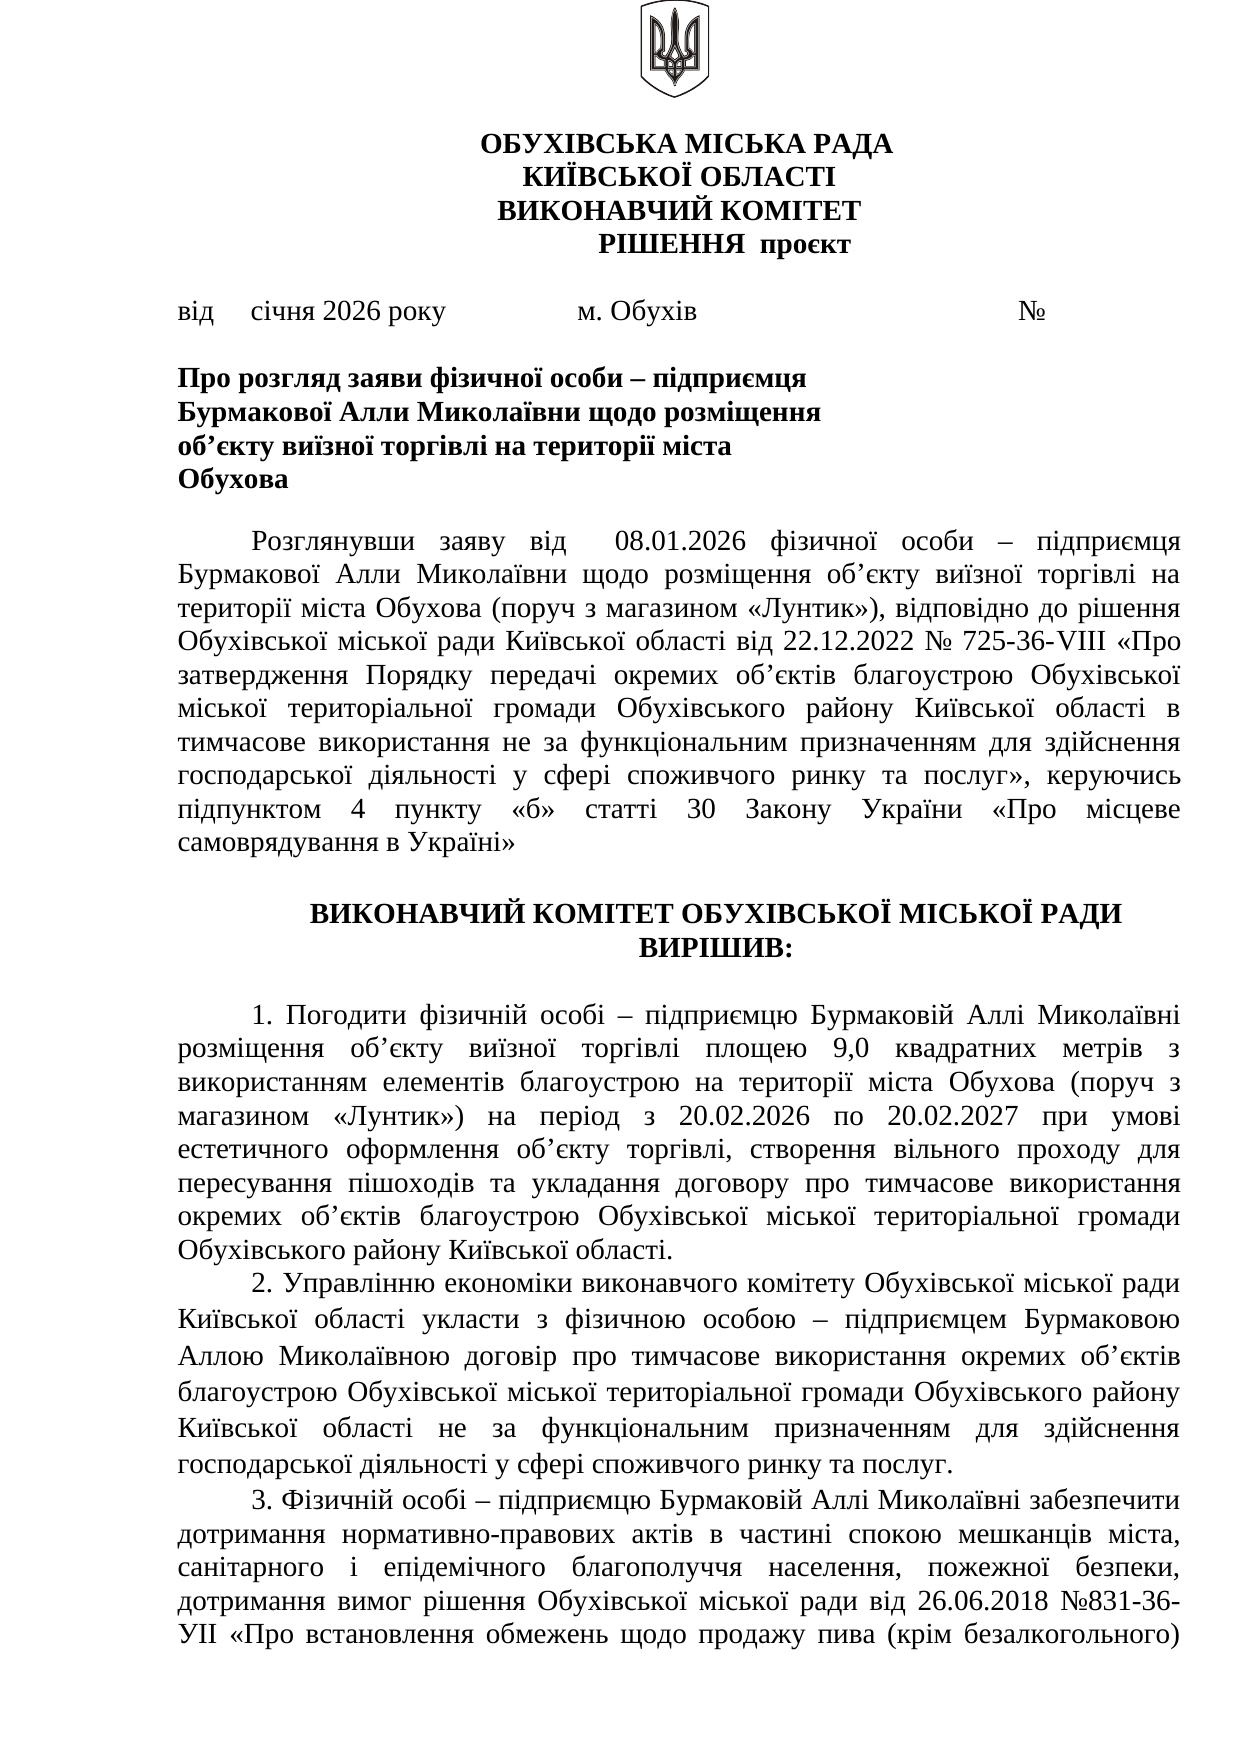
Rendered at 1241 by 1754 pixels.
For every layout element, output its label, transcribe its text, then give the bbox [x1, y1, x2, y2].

text 2. Управлінню економіки виконавчого комітету Обухівської міської ради Київської області укласти з фізичною особою – підприємцем Бурмаковою Аллою Миколаївною договір про тимчасове використання окремих об’єктів благоустрою Обухівської міської територіальної громади Обухівського району Київської області не за функціональним призначенням для здійснення господарської діяльності у сфері споживчого ринку та послуг. [177, 1265, 1181, 1480]
text Бурмакової Алли Миколаївни щодо розміщення [177, 394, 1181, 428]
text ВИРІШИВ: [177, 930, 1181, 963]
text ОБУХІВСЬКА МІСЬКА РАДА [177, 126, 1196, 159]
text від січня 2026 року м. Обухів № [177, 293, 1181, 327]
text КИЇВСЬКОЇ ОБЛАСТІ [177, 159, 1181, 193]
text Обухова [177, 461, 1181, 495]
text об’єкту виїзної торгівлі на території міста [177, 428, 1181, 461]
text Розглянувши заяву від 08.01.2026 фізичної особи – підприємця Бурмакової Алли Миколаївни щодо розміщення об’єкту виїзної торгівлі на території міста Обухова (поруч з магазином «Лунтик»), відповідно до рішення Обухівської міської ради Київської області від 22.12.2022 № 725-36-VIII «Про затвердження Порядку передачі окремих об’єктів благоустрою Обухівської міської територіальної громади Обухівського району Київської області в тимчасове використання не за функціональним призначенням для здійснення господарської діяльності у сфері споживчого ринку та послуг», керуючись підпунктом 4 пункту «б» статті 30 Закону України «Про місцеве самоврядування в Україні» [177, 523, 1181, 858]
text ВИКОНАВЧИЙ КОМІТЕТ [177, 193, 1181, 226]
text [177, 1482, 1181, 1650]
text ВИКОНАВЧИЙ КОМІТЕТ ОБУХІВСЬКОЇ МІСЬКОЇ РАДИ [177, 896, 1181, 930]
text 1. Погодити фізичній особі – підприємцю Бурмаковій Аллі Миколаївні розміщення об’єкту виїзної торгівлі площею 9,0 квадратних метрів з використанням елементів благоустрою на території міста Обухова (поруч з магазином «Лунтик») на період з 20.02.2026 по 20.02.2027 при умові естетичного оформлення об’єкту торгівлі, створення вільного проходу для пересування пішоходів та укладання договору про тимчасове використання окремих об’єктів благоустрою Обухівської міської територіальної громади Обухівського району Київської області. [177, 997, 1181, 1265]
text РІШЕННЯ проєкт [177, 226, 1181, 260]
text Про розгляд заяви фізичної особи – підприємця [177, 361, 1181, 394]
